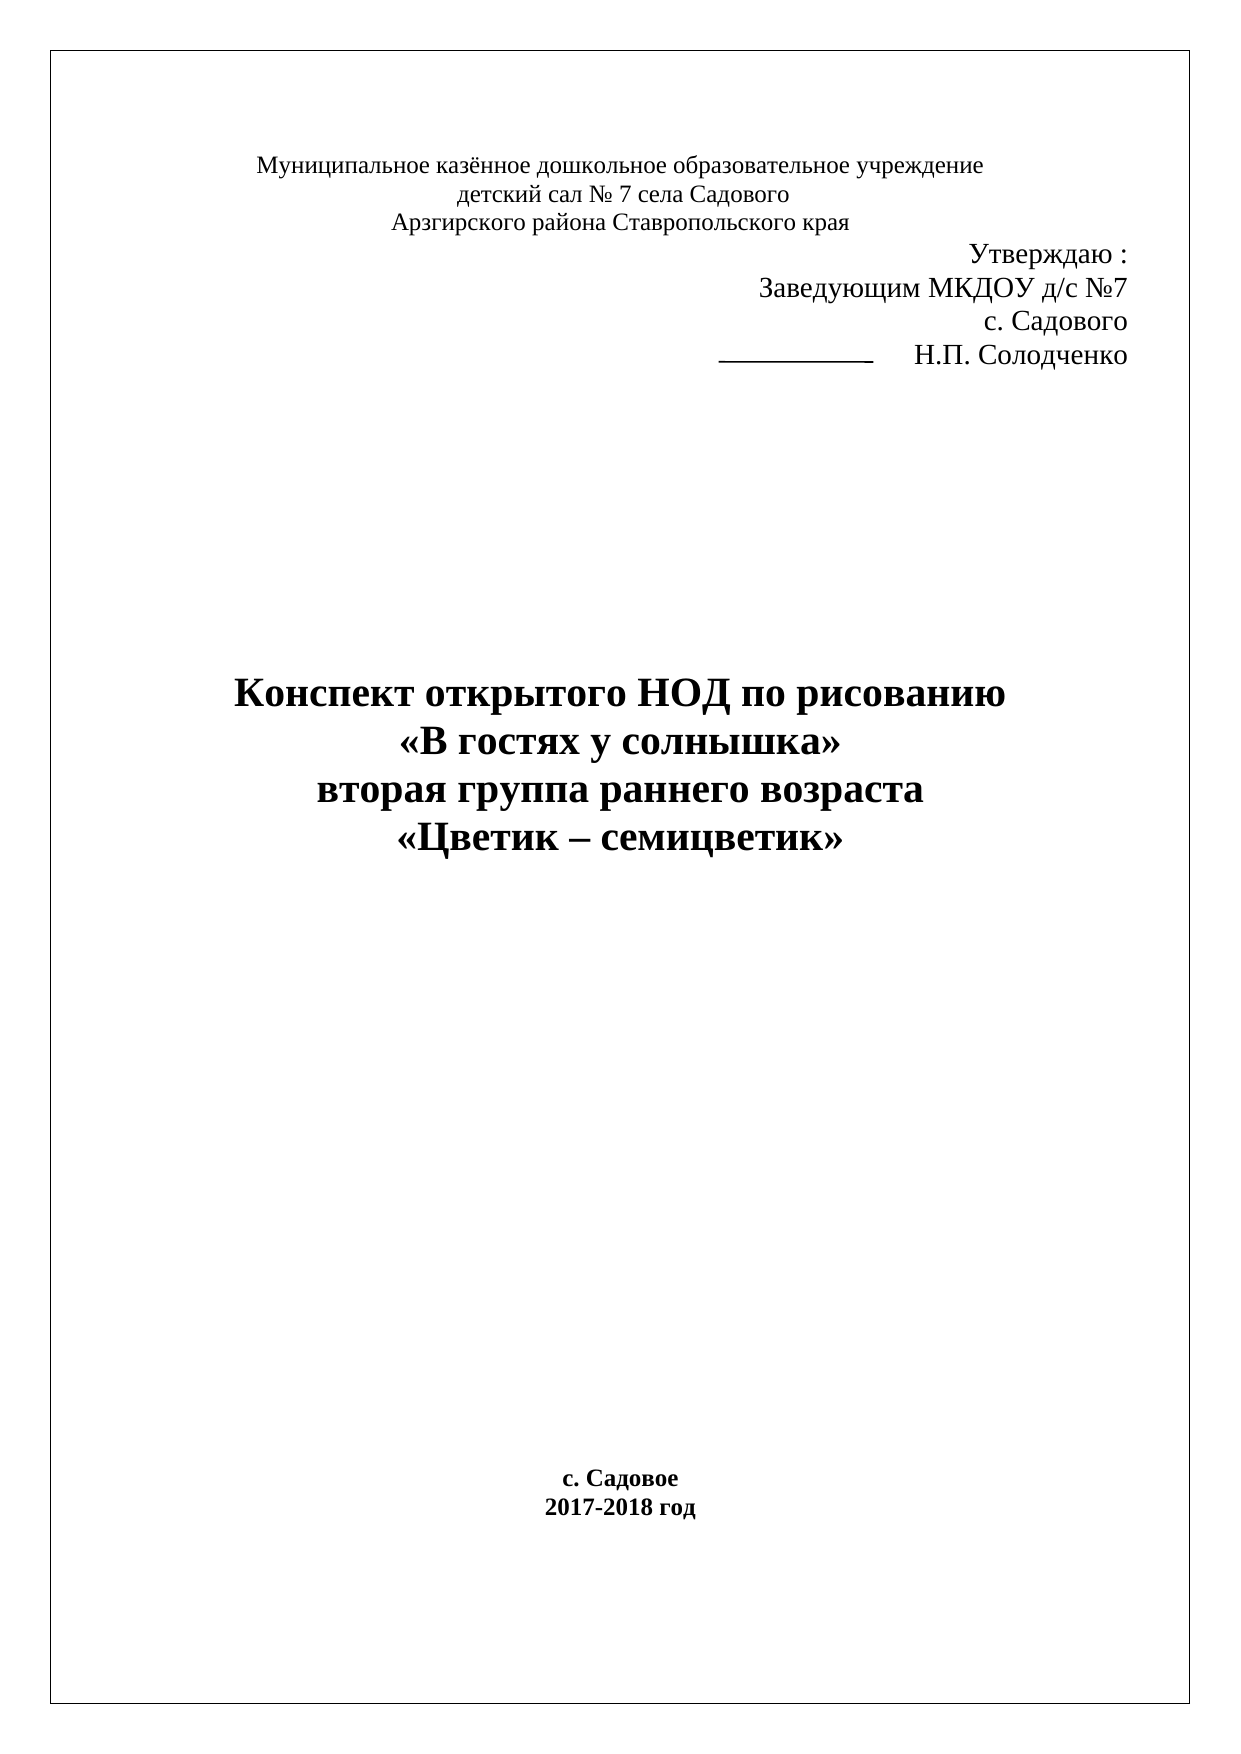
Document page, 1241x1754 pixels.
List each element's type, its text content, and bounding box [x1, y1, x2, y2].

text Утверждаю : [112, 236, 1128, 270]
text «В гостях у солнышка» [112, 715, 1128, 763]
text детский сал № 7 села Садового [112, 179, 1128, 207]
text с. Садовое [112, 1463, 1128, 1492]
text Заведующим МКДОУ д/с №7 [112, 270, 1128, 303]
text «Цветик – семицветик» [112, 811, 1128, 859]
text Муниципальное казённое дошкольное образовательное учреждение [112, 150, 1128, 179]
text Арзгирского района Ставропольского края [112, 207, 1128, 236]
text вторая группа раннего возраста [112, 763, 1128, 811]
text с. Садового [112, 303, 1128, 337]
text Н.П. Солодченко [112, 337, 1128, 370]
text Конспект открытого НОД по рисованию [112, 667, 1128, 715]
text 2017-2018 год [112, 1492, 1128, 1520]
